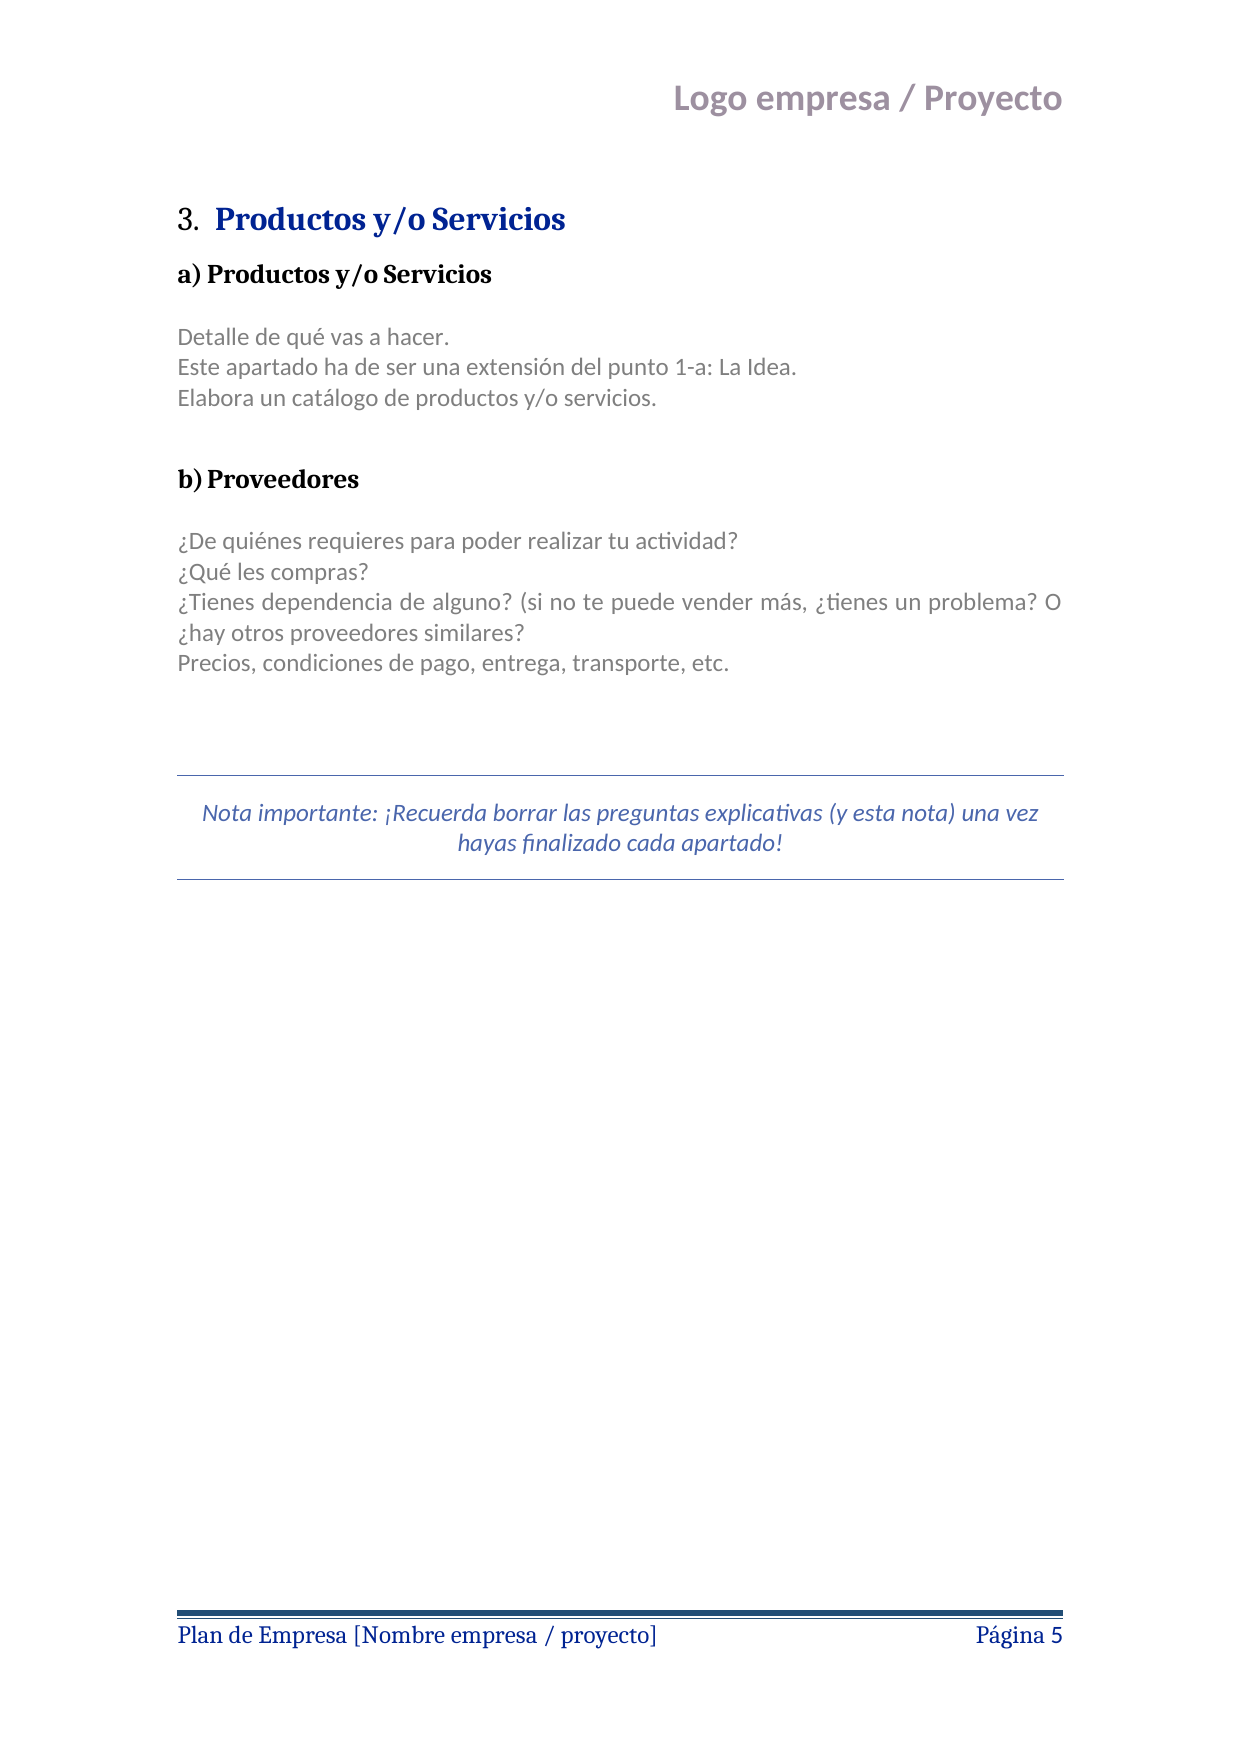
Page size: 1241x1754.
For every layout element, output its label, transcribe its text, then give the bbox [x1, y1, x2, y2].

text Nota importante: ¡Recuerda borrar las preguntas explicativas (y esta nota) una vez hayas finalizado cada apartado! [177, 776, 1064, 879]
text ¿Tienes dependencia de alguno? (si no te puede vender más, ¿tienes un problema? O ¿hay otros proveedores similares? [177, 587, 1063, 648]
text Precios, condiciones de pago, entrega, transporte, etc. [177, 648, 1063, 678]
text ¿Qué les compras? [177, 556, 1063, 587]
text Elabora un catálogo de productos y/o servicios. [177, 382, 1063, 412]
subtitle Proveedores [177, 464, 1063, 495]
text ¿De quiénes requieres para poder realizar tu actividad? [177, 526, 1063, 556]
subtitle Productos y/o Servicios [177, 259, 1063, 290]
text Detalle de qué vas a hacer. [177, 321, 1063, 351]
text Este apartado ha de ser una extensión del punto 1-a: La Idea. [177, 351, 1063, 382]
subtitle Productos y/o Servicios [177, 200, 1063, 238]
